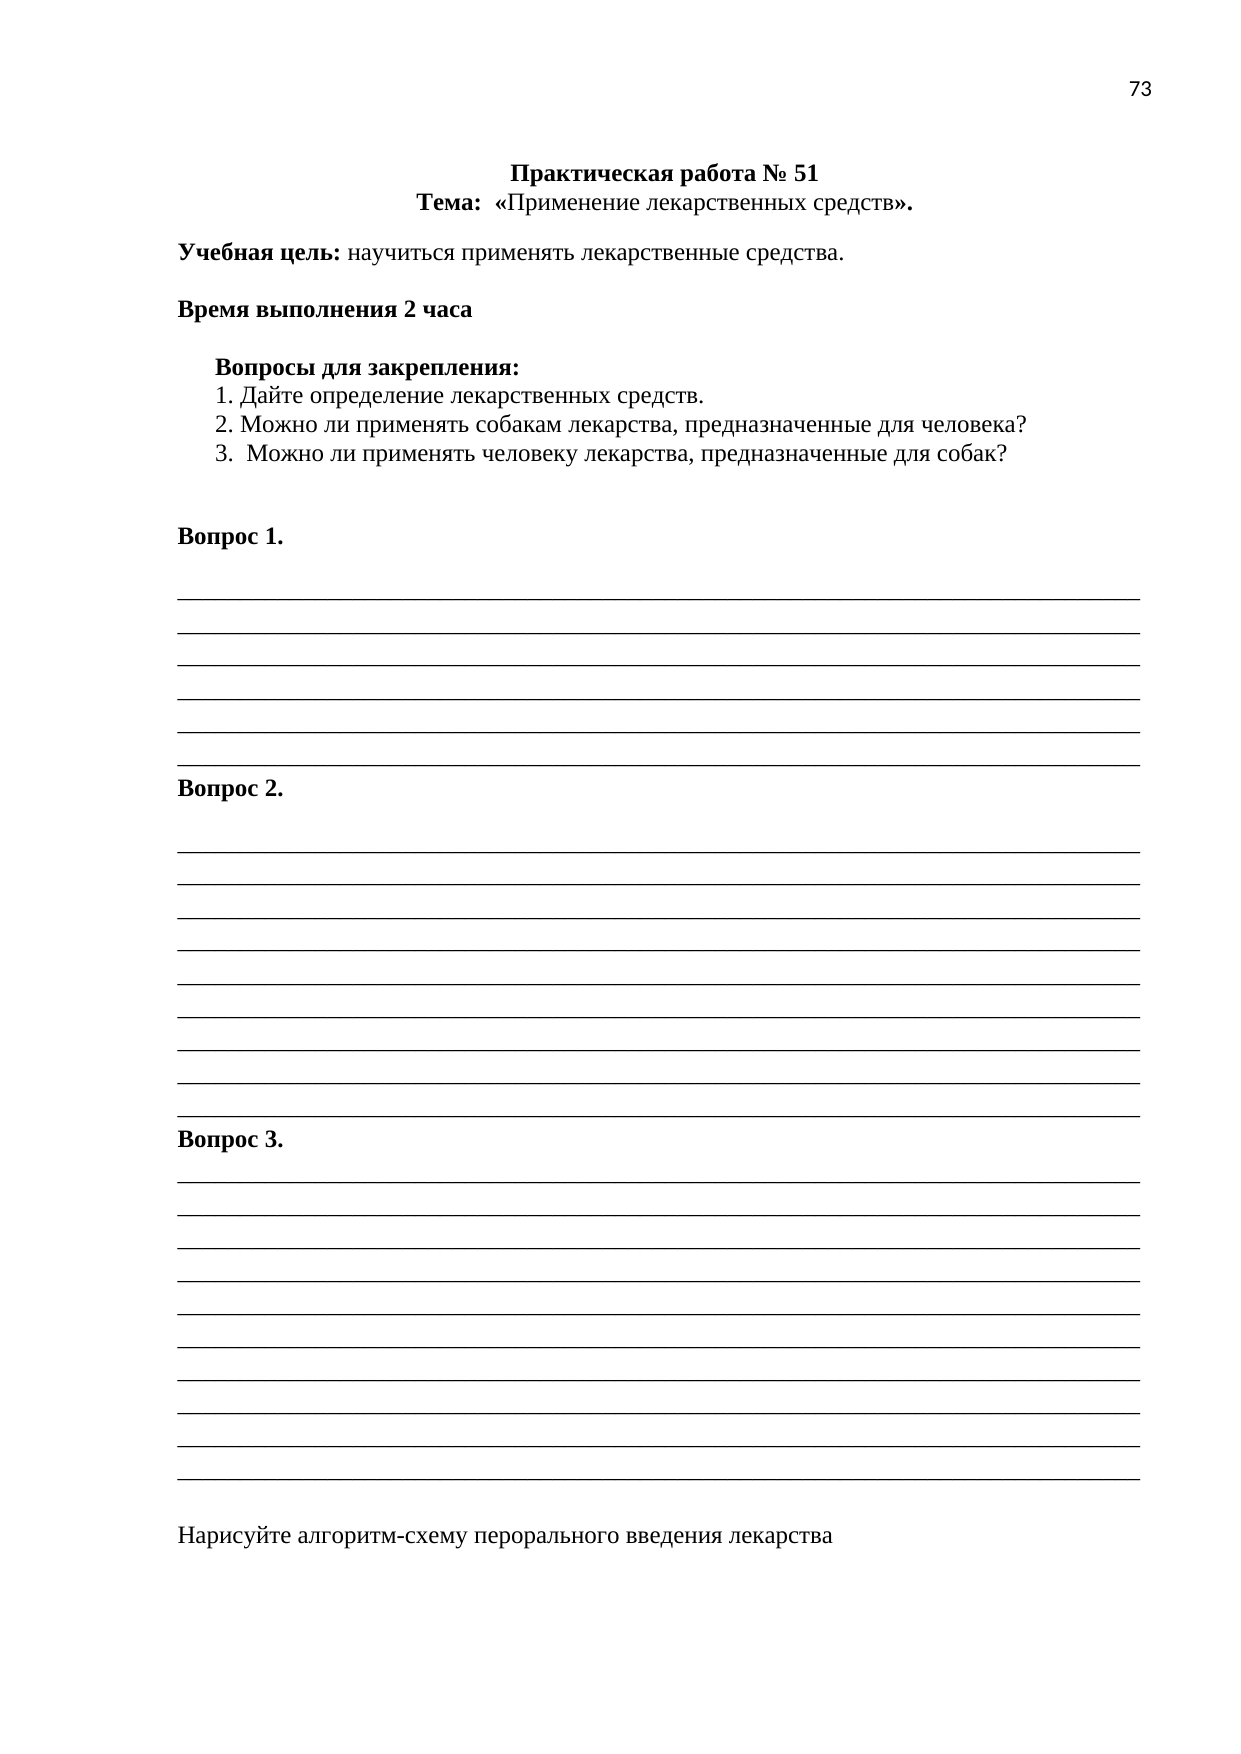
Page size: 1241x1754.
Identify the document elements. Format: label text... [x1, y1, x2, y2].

text 2. Можно ли применять собакам лекарства, предназначенные для человека? [215, 409, 1152, 438]
text ______________________________________________________________________________________________________________________________________________________________________________________________________________________________________________________________________________________________________________________________________________________________________________________________________________________________________________________________________________ [177, 574, 1152, 768]
text Вопрос 3. [177, 1124, 1152, 1152]
text ________________________________________________________________________________________________________________________________________________________________________________________________________________________________________________________________________________________________________________________________________________________________________________________________________________________________________________________________________________________________________________________________________________________________________________________________________________________________________ _____________________________________________________________________________ [177, 827, 1152, 1119]
text Вопрос 1. [177, 521, 1152, 549]
text Учебная цель: научиться применять лекарственные средства. [177, 237, 1152, 266]
text 1. Дайте определение лекарственных средств. [215, 381, 1152, 409]
text Вопрос 2. [177, 773, 1152, 801]
text Практическая работа № 51 [177, 158, 1152, 187]
text Нарисуйте алгоритм-схему перорального введения лекарства [177, 1520, 1152, 1549]
text Время выполнения 2 часа [177, 294, 1152, 323]
text Тема: «Применение лекарственных средств». [177, 187, 1152, 216]
text Вопросы для закрепления: [215, 352, 1152, 381]
text 3. Можно ли применять человеку лекарства, предназначенные для собак? [215, 438, 1152, 467]
text __________________________________________________________________________________________________________________________________________________________________________________________________________________________________________________________________________________________________________________________________________________________________________________________________________________________________________________________________________________________________________________________________________________________________________________________________________________________________________________________________________________________________________________________________________________________________________________________________ [177, 1157, 1152, 1483]
